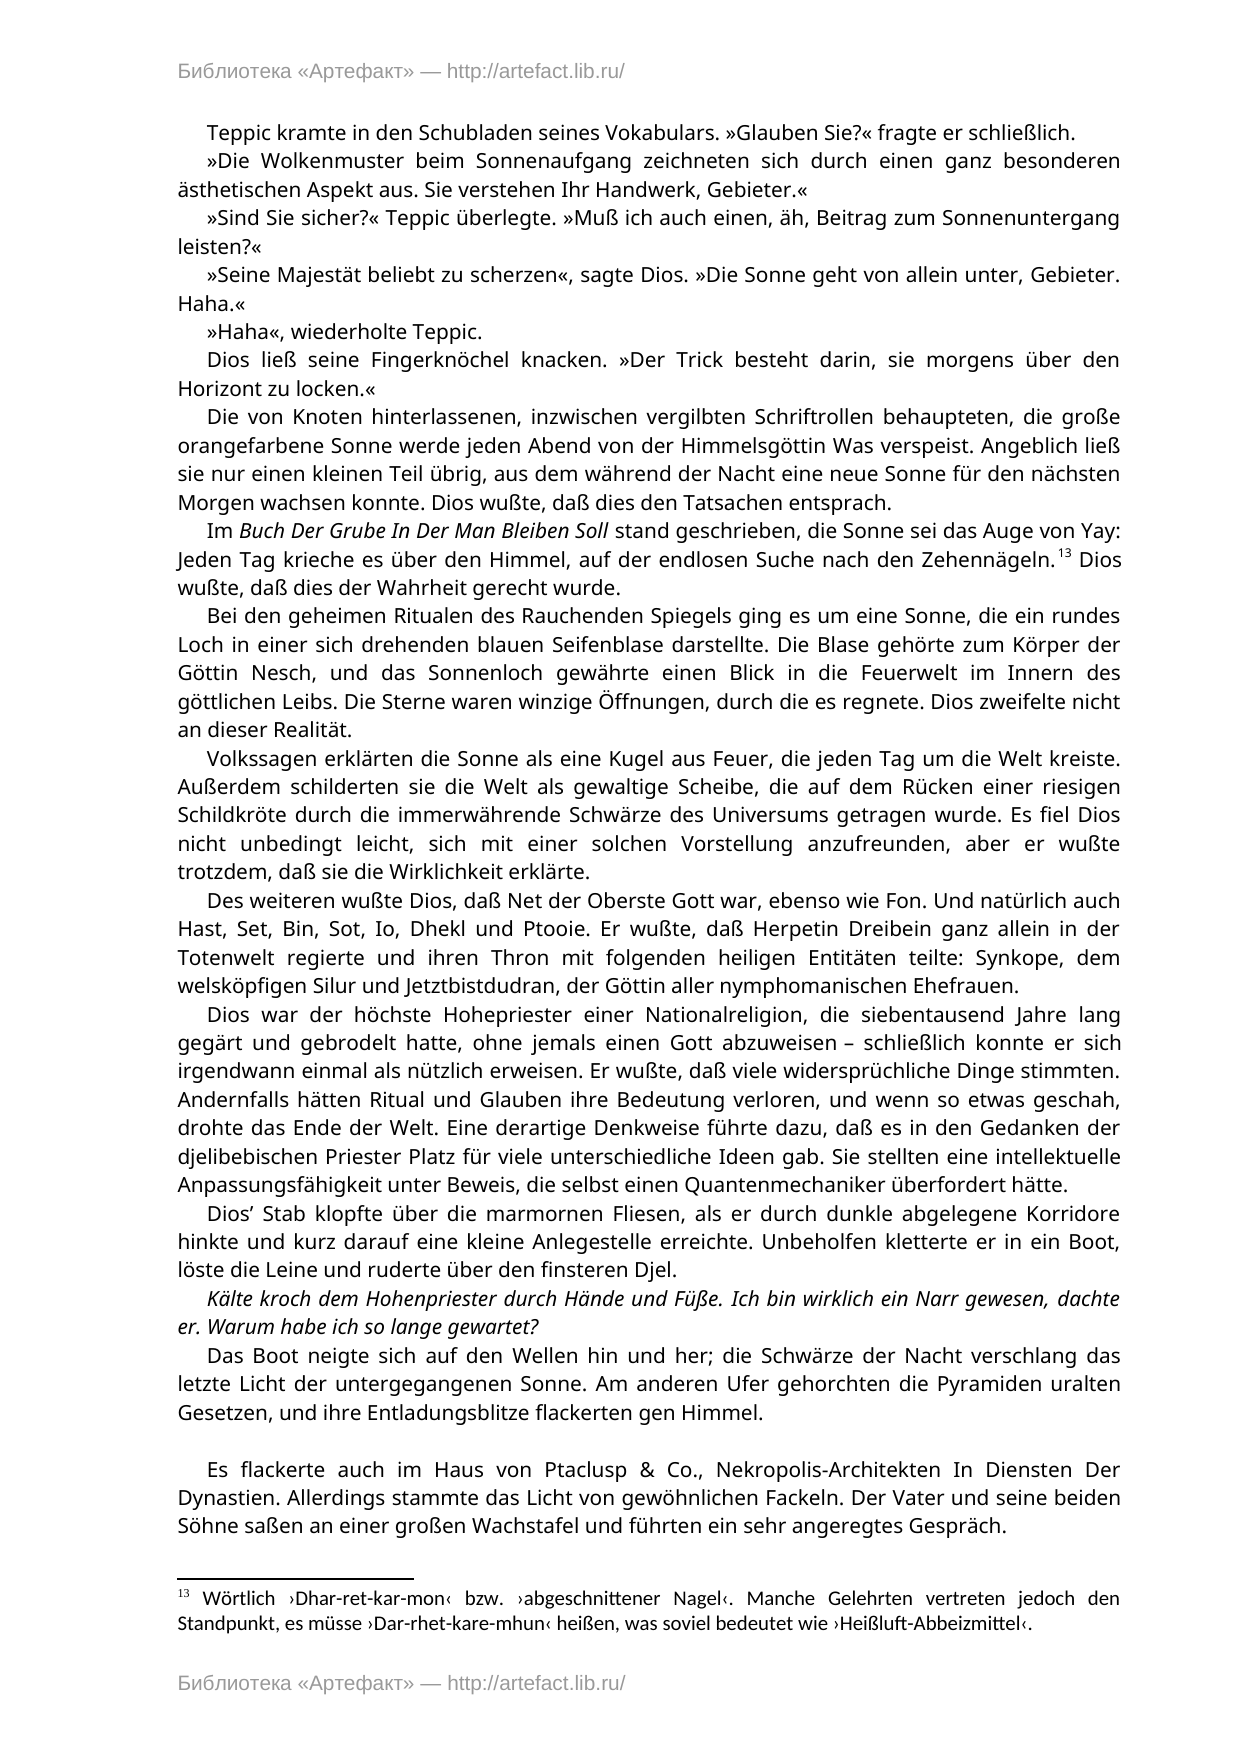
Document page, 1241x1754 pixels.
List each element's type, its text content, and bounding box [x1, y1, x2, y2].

text Im Buch Der Grube In Der Man Bleiben Soll stand geschrieben, die Sonne sei das Auge von Yay: Jeden Tag krieche es über den Himmel, auf der endlosen Suche nach den Zehennägeln. Dios wußte, daß dies der Wahrheit gerecht wurde. [177, 516, 1122, 602]
text Des weiteren wußte Dios, daß Net der Oberste Gott war, ebenso wie Fon. Und natürlich auch Hast, Set, Bin, Sot, Io, Dhekl und Ptooie. Er wußte, daß Herpetin Dreibein ganz allein in der Totenwelt regierte und ihren Thron mit folgenden heiligen Entitäten teilte: Synkope, dem welsköpfigen Silur und Jetztbistdudran, der Göttin aller nymphomanischen Ehefrauen. [177, 886, 1122, 1000]
text Die von Knoten hinterlassenen, inzwischen vergilbten Schriftrollen behaupteten, die große orangefarbene Sonne werde jeden Abend von der Himmelsgöttin Was verspeist. Angeblich ließ sie nur einen kleinen Teil übrig, aus dem während der Nacht eine neue Sonne für den nächsten Morgen wachsen konnte. Dios wußte, daß dies den Tatsachen entsprach. [177, 402, 1122, 516]
text Das Boot neigte sich auf den Wellen hin und her; die Schwärze der Nacht verschlang das letzte Licht der untergegangenen Sonne. Am anderen Ufer gehorchten die Pyramiden uralten Gesetzen, und ihre Entladungsblitze flackerten gen Himmel. [177, 1341, 1122, 1426]
text Teppic kramte in den Schubladen seines Vokabulars. »Glauben Sie?« fragte er schließlich. [177, 118, 1122, 147]
text Volkssagen erklärten die Sonne als eine Kugel aus Feuer, die jeden Tag um die Welt kreiste. Außerdem schilderten sie die Welt als gewaltige Scheibe, die auf dem Rücken einer riesigen Schildkröte durch die immerwährende Schwärze des Universums getragen wurde. Es fiel Dios nicht unbedingt leicht, sich mit einer solchen Vorstellung anzufreunden, aber er wußte trotzdem, daß sie die Wirklichkeit erklärte. [177, 744, 1122, 886]
text »Sind Sie sicher?« Teppic überlegte. »Muß ich auch einen, äh, Beitrag zum Sonnenuntergang leisten?« [177, 203, 1122, 260]
text Dios’ Stab klopfte über die marmornen Fliesen, als er durch dunkle abgelegene Korridore hinkte und kurz darauf eine kleine Anlegestelle erreichte. Unbeholfen kletterte er in ein Boot, löste die Leine und ruderte über den finsteren Djel. [177, 1199, 1122, 1284]
text Dios ließ seine Fingerknöchel knacken. »Der Trick besteht darin, sie morgens über den Horizont zu locken.« [177, 346, 1122, 402]
text »Haha«, wiederholte Teppic. [177, 317, 1122, 346]
text Es flackerte auch im Haus von Ptaclusp & Co., Nekropolis-Architekten In Diensten Der Dynastien. Allerdings stammte das Licht von gewöhnlichen Fackeln. Der Vater und seine beiden Söhne saßen an einer großen Wachstafel und führten ein sehr angeregtes Gespräch. [177, 1455, 1122, 1540]
text »Die Wolkenmuster beim Sonnenaufgang zeichneten sich durch einen ganz besonderen ästhetischen Aspekt aus. Sie verstehen Ihr Handwerk, Gebieter.« [177, 147, 1122, 203]
text Bei den geheimen Ritualen des Rauchenden Spiegels ging es um eine Sonne, die ein rundes Loch in einer sich drehenden blauen Seifenblase darstellte. Die Blase gehörte zum Körper der Göttin Nesch, und das Sonnenloch gewährte einen Blick in die Feuerwelt im Innern des göttlichen Leibs. Die Sterne waren winzige Öffnungen, durch die es regnete. Dios zweifelte nicht an dieser Realität. [177, 602, 1122, 744]
text Kälte kroch dem Hohenpriester durch Hände und Füße. Ich bin wirklich ein Narr gewesen, dachte er. Warum habe ich so lange gewartet? [177, 1284, 1122, 1341]
text »Seine Majestät beliebt zu scherzen«, sagte Dios. »Die Sonne geht von allein unter, Gebieter. Haha.« [177, 260, 1122, 317]
text Dios war der höchste Hohepriester einer Nationalreligion, die siebentausend Jahre lang gegärt und gebrodelt hatte, ohne jemals einen Gott abzuweisen – schließlich konnte er sich irgendwann einmal als nützlich erweisen. Er wußte, daß viele widersprüchliche Dinge stimmten. Andernfalls hätten Ritual und Glauben ihre Bedeutung verloren, und wenn so etwas geschah, drohte das Ende der Welt. Eine derartige Denkweise führte dazu, daß es in den Gedanken der djelibebischen Priester Platz für viele unterschiedliche Ideen gab. Sie stellten eine intellektuelle Anpassungsfähigkeit unter Beweis, die selbst einen Quantenmechaniker überfordert hätte. [177, 1000, 1122, 1199]
